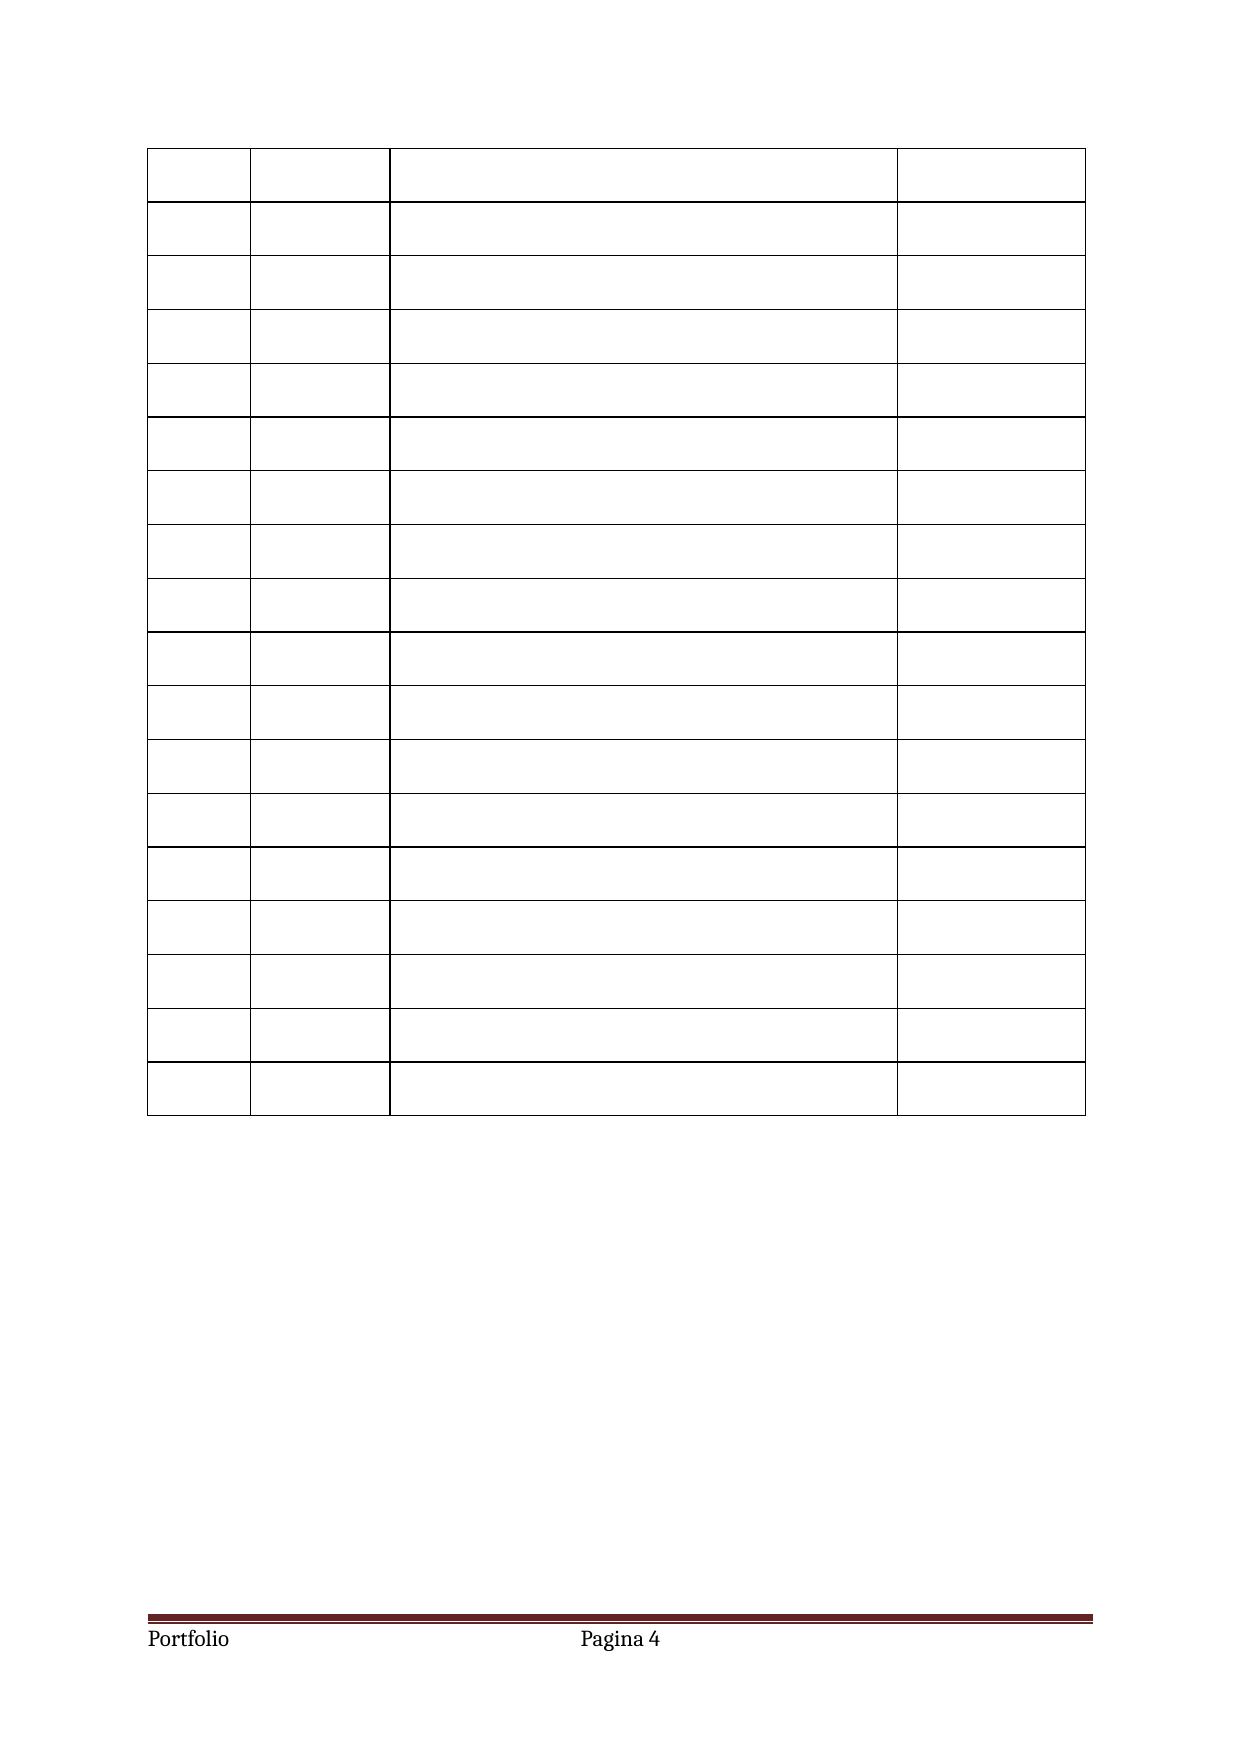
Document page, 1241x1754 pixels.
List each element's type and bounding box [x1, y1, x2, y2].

table_cell [391, 203, 897, 255]
table_cell [391, 901, 897, 954]
table_cell [898, 794, 1085, 846]
table_cell [391, 848, 897, 900]
table_cell [898, 471, 1085, 524]
table_cell [148, 740, 250, 793]
table_cell [898, 149, 1085, 201]
table_cell [148, 418, 250, 470]
table_cell [391, 579, 897, 631]
table_cell [251, 1063, 389, 1115]
table_cell [148, 471, 250, 524]
table_cell [391, 256, 897, 309]
table_cell [148, 633, 250, 685]
table_cell [148, 901, 250, 954]
table_cell [898, 740, 1085, 793]
table_cell [898, 955, 1085, 1008]
table_cell [148, 525, 250, 578]
table_cell [391, 740, 897, 793]
table_cell [251, 740, 389, 793]
table_cell [391, 364, 897, 416]
table_cell [391, 418, 897, 470]
table_cell [391, 310, 897, 363]
table_cell [148, 149, 250, 201]
table_cell [898, 1063, 1085, 1115]
table_cell [251, 471, 389, 524]
table_cell [898, 686, 1085, 739]
table_cell [898, 364, 1085, 416]
table_cell [898, 256, 1085, 309]
table_cell [148, 364, 250, 416]
table_cell [898, 310, 1085, 363]
table_cell [898, 848, 1085, 900]
table_cell [391, 1009, 897, 1061]
table_cell [898, 525, 1085, 578]
table_cell [391, 955, 897, 1008]
table_cell [148, 256, 250, 309]
table_cell [251, 901, 389, 954]
table_cell [391, 633, 897, 685]
table_cell [251, 203, 389, 255]
table_cell [391, 525, 897, 578]
table_cell [148, 203, 250, 255]
table_cell [251, 633, 389, 685]
table_cell [148, 579, 250, 631]
table_cell [148, 955, 250, 1008]
table_cell [251, 149, 389, 201]
table_cell [391, 149, 897, 201]
table_cell [898, 901, 1085, 954]
table_cell [898, 1009, 1085, 1061]
table_cell [898, 203, 1085, 255]
table_cell [898, 418, 1085, 470]
table_cell [251, 794, 389, 846]
table_cell [251, 848, 389, 900]
table_cell [898, 579, 1085, 631]
table_cell [391, 686, 897, 739]
table_cell [391, 471, 897, 524]
table_cell [251, 579, 389, 631]
table_cell [148, 1063, 250, 1115]
table_cell [251, 310, 389, 363]
table_cell [251, 1009, 389, 1061]
table_cell [148, 310, 250, 363]
table_cell [148, 686, 250, 739]
table_cell [251, 525, 389, 578]
table_cell [251, 686, 389, 739]
table_cell [391, 1063, 897, 1115]
table_cell [251, 256, 389, 309]
table_cell [148, 1009, 250, 1061]
table_cell [391, 794, 897, 846]
table_cell [251, 364, 389, 416]
table_cell [148, 848, 250, 900]
table_cell [251, 955, 389, 1008]
table_cell [148, 794, 250, 846]
table_cell [251, 418, 389, 470]
table_cell [898, 633, 1085, 685]
